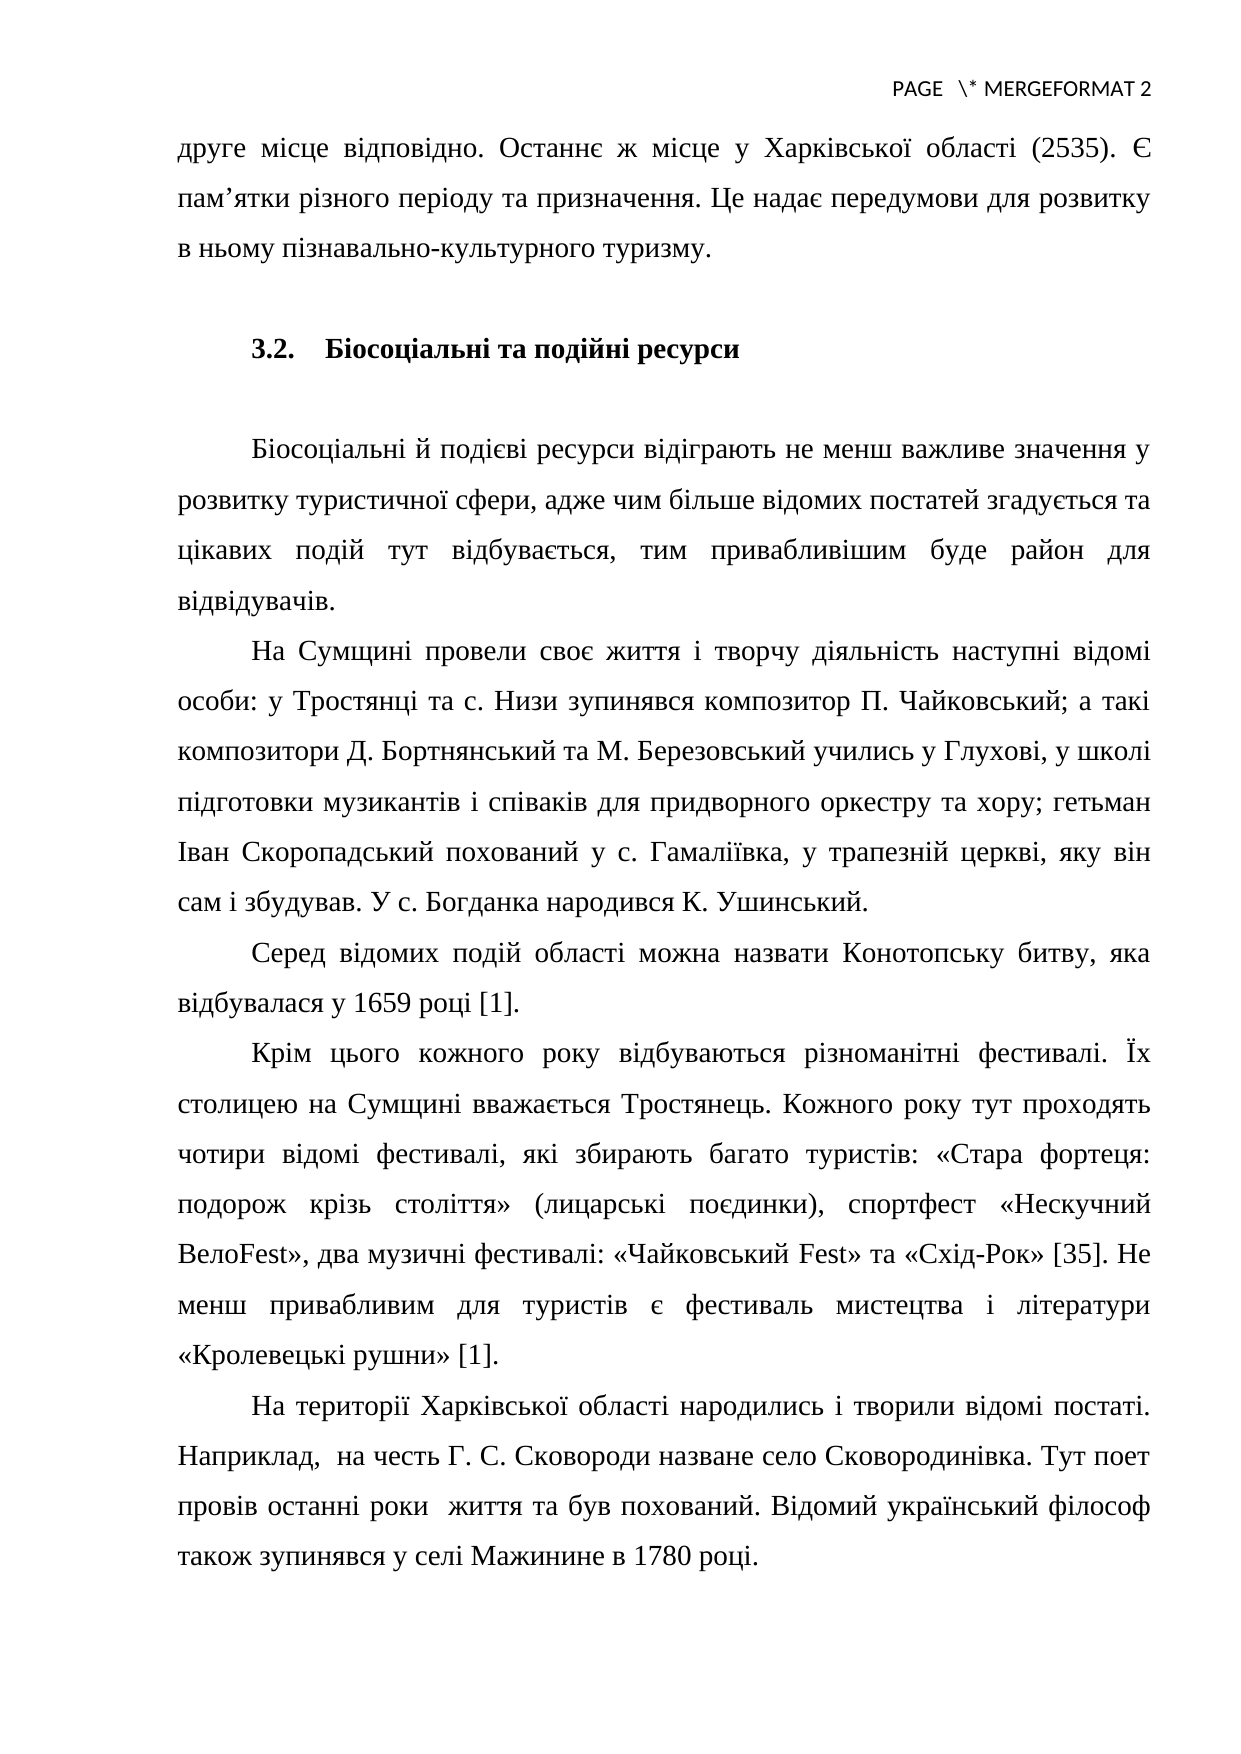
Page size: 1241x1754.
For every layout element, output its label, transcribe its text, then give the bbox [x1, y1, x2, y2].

text Крім цього кожного року відбуваються різноманітні фестивалі. Їх столицею на Сумщині вважається Тростянець. Кожного року тут проходять чотири відомі фестивалі, які збирають багато туристів: «Стара фортеця: подорож крізь століття» (лицарські поєдинки), спортфест «Нескучний ВелоFest», два музичні фестивалі: «Чайковський Fest» та «Схід-Рок» [35]. Не менш привабливим для туристів є фестиваль мистецтва і літератури «Кролевецькі рушни» [1]. [177, 1035, 1152, 1371]
text Біосоціальні й подієві ресурси відіграють не менш важливе значення у розвитку туристичної сфери, адже чим більше відомих постатей згадується та цікавих подій тут відбувається, тим привабливішим буде район для відвідувачів. [177, 432, 1152, 616]
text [177, 130, 1152, 264]
list Біосоціальні та подійні ресурси [177, 331, 1152, 364]
text Серед відомих подій області можна назвати Конотопську битву, яка відбувалася у 1659 році [1]. [177, 935, 1152, 1019]
text На території Харківської області народились і творили відомі постаті. Наприклад, на честь Г. С. Сковороди назване село Сковородинівка. Тут поет провів останні роки життя та був похований. Відомий український філософ також зупинявся у селі Мажинине в 1780 році. [177, 1388, 1152, 1572]
text На Сумщині провели своє життя і творчу діяльність наступні відомі особи: у Тростянці та с. Низи зупинявся композитор П. Чайковський; а такі композитори Д. Бортнянський та М. Березовський учились у Глухові, у школі підготовки музикантів і співаків для придворного оркестру та хору; гетьман Іван Скоропадський похований у с. Гамаліївка, у трапезній церкві, яку він сам і збудував. У с. Богданка народився К. Ушинський. [177, 633, 1152, 918]
